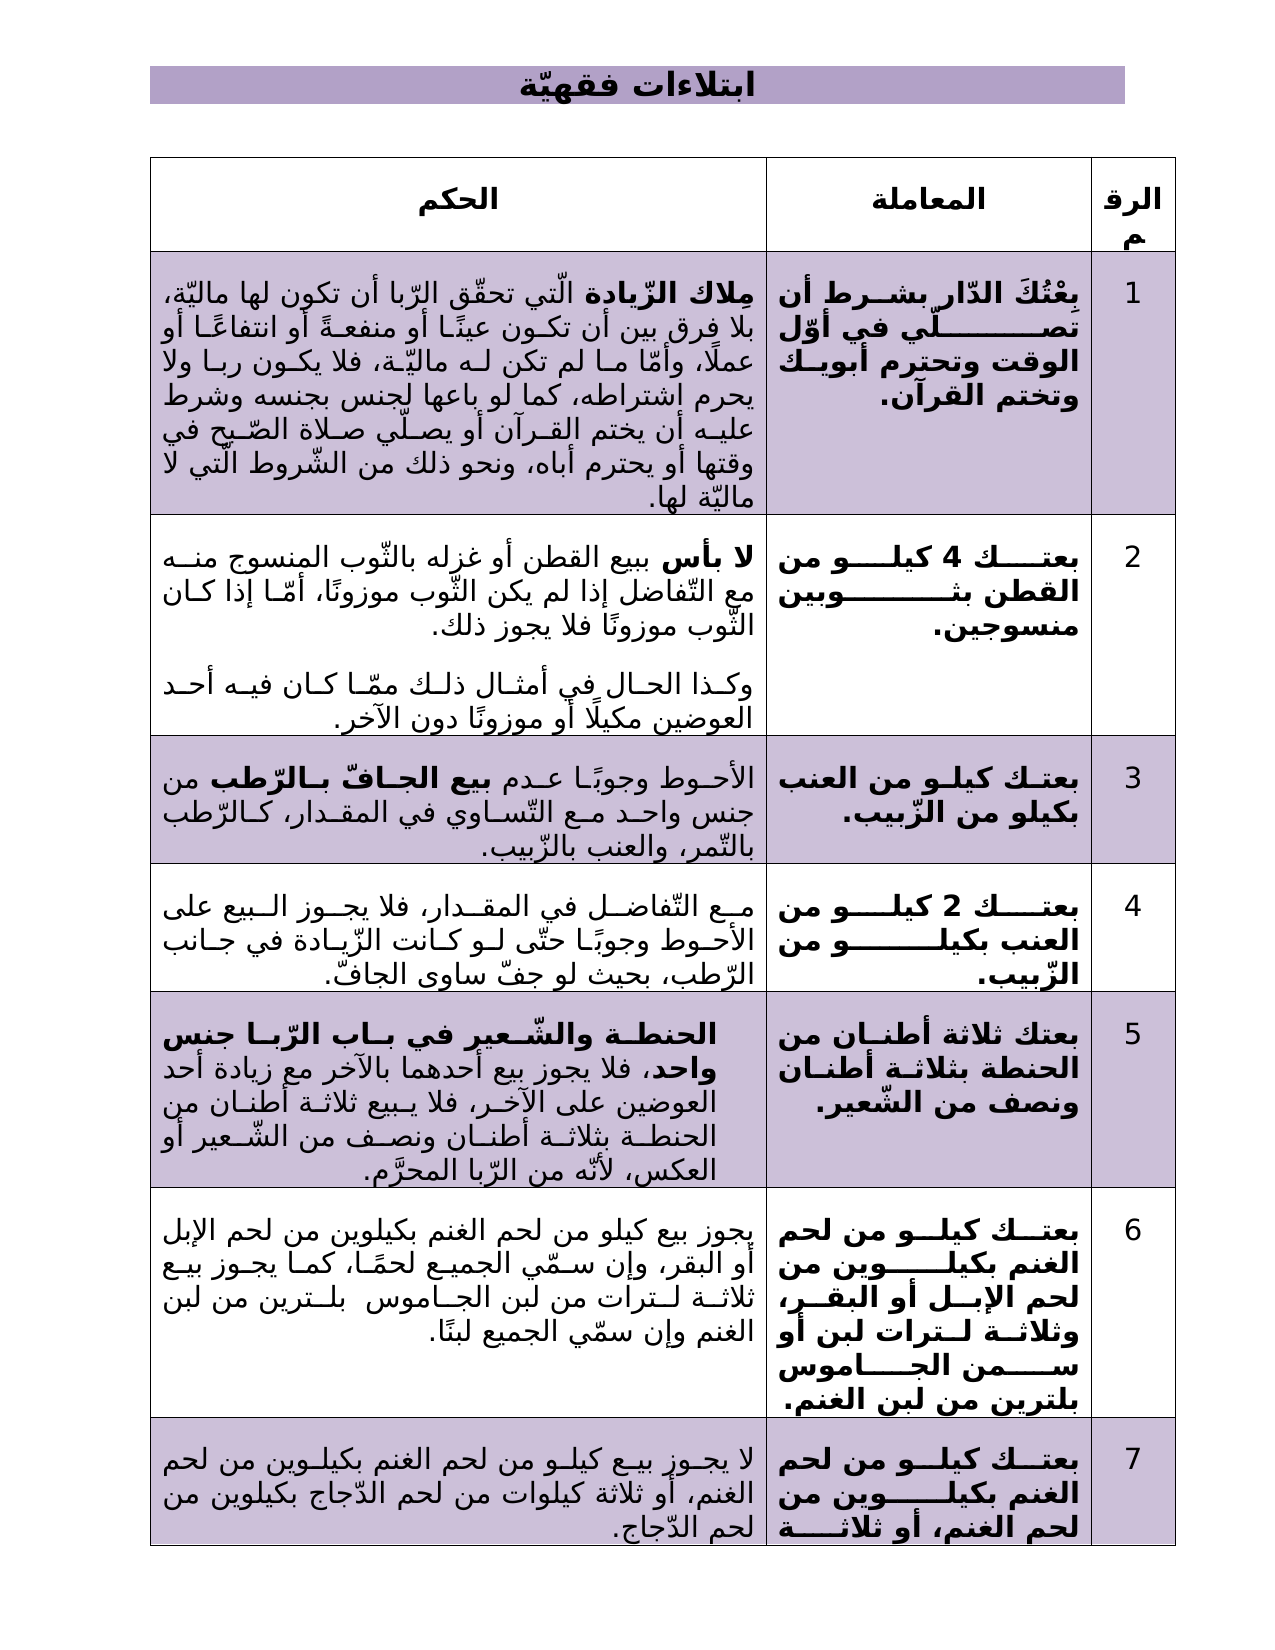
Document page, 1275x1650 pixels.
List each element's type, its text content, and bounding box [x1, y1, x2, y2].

table_cell 4 [1092, 864, 1175, 991]
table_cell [151, 1418, 766, 1544]
table_cell مِلاك الزّيادة الّتي تحقّق الرّبا أن تكون لها ماليّة، بلا فرق بين أن تكون عينًا أو منفعةً أو انتفاعًا أو عملًا، وأمّا ما لم تكن له ماليّة، فلا يكون ربا ولا يحرم اشتراطه، كما لو باعها لجنس بجنسه وشرط عليه أن يختم القرآن أو يصلّي صلاة الصّبح في وقتها أو يحترم أباه، ونحو ذلك من الشّروط الّتي لا ماليّة لها. [151, 252, 766, 514]
table_cell بعتك ثلاثة أطنان من الحنطة بثلاثة أطنان ونصف من الشّعير. [767, 992, 1091, 1187]
table_cell الحنطة والشّعير في باب الرّبا جنس واحد، فلا يجوز بيع أحدهما بالآخر مع زيادة أحد العوضين على الآخر، فلا يبيع ثلاثة أطنان من الحنطة بثلاثة أطنان ونصف من الشّعير أو العكس، لأنّه من الرّبا المحرَّم. [151, 992, 766, 1187]
table_cell بعتك كيلو من لحم الغنم بكيلوين من لحم الإبل أو البقر، وثلاثة لترات لبن أو سمن الجاموس بلترين من لبن الغنم. [767, 1188, 1091, 1417]
table_cell 1 [1092, 252, 1175, 514]
subtitle ابتلاءات فقهيّة [150, 66, 1125, 104]
table_cell الأحوط وجوبًا عدم بيع الجافّ بالرّطب من جنس واحد مع التّساوي في المقدار، كالرّطب بالتّمر، والعنب بالزّبيب. [151, 736, 766, 863]
table_cell بعتك كيلو من العنب بكيلو من الزّبيب. [767, 736, 1091, 863]
table_cell لا بأس ببيع القطن أو غزله بالثّوب المنسوج منه مع التّفاضل إذا لم يكن الثّوب موزونًا، أمّا إذا كان الثّوب موزونًا فلا يجوز ذلك. وكذا الحال في أمثال ذلك ممّا كان فيه أحد العوضين مكيلًا أو موزونًا دون الآخر. [151, 515, 766, 735]
table_cell 3 [1092, 736, 1175, 863]
table_cell يجوز بيع كيلو من لحم الغنم بكيلوين من لحم الإبل أو البقر، وإن سمّي الجميع لحمًا، كما يجوز بيع ثلاثة لترات من لبن الجاموس بلترين من لبن الغنم وإن سمّي الجميع لبنًا. [151, 1188, 766, 1417]
table_header المعاملة [767, 158, 1091, 251]
table_cell بِعْتُكَ الدّار بشرط أن تصلّي في أوّل الوقت وتحترم أبويك وتختم القرآن. [767, 252, 1091, 514]
table_header الرقم [1092, 158, 1175, 251]
table_cell 6 [1092, 1188, 1175, 1417]
table_header الحكم [151, 158, 766, 251]
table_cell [767, 1418, 1091, 1544]
table_cell 5 [1092, 992, 1175, 1187]
table_cell مع التّفاضل في المقدار، فلا يجوز البيع على الأحوط وجوبًا حتّى لو كانت الزّيادة في جانب الرّطب، بحيث لو جفّ ساوى الجافّ. [151, 864, 766, 991]
table_cell بعتك 2 كيلو من العنب بكيلو من الزّبيب. [767, 864, 1091, 991]
table_cell 2 [1092, 515, 1175, 735]
table_cell 7 [1092, 1418, 1175, 1544]
table_cell بعتك 4 كيلو من القطن بثوبين منسوجين. [767, 515, 1091, 735]
